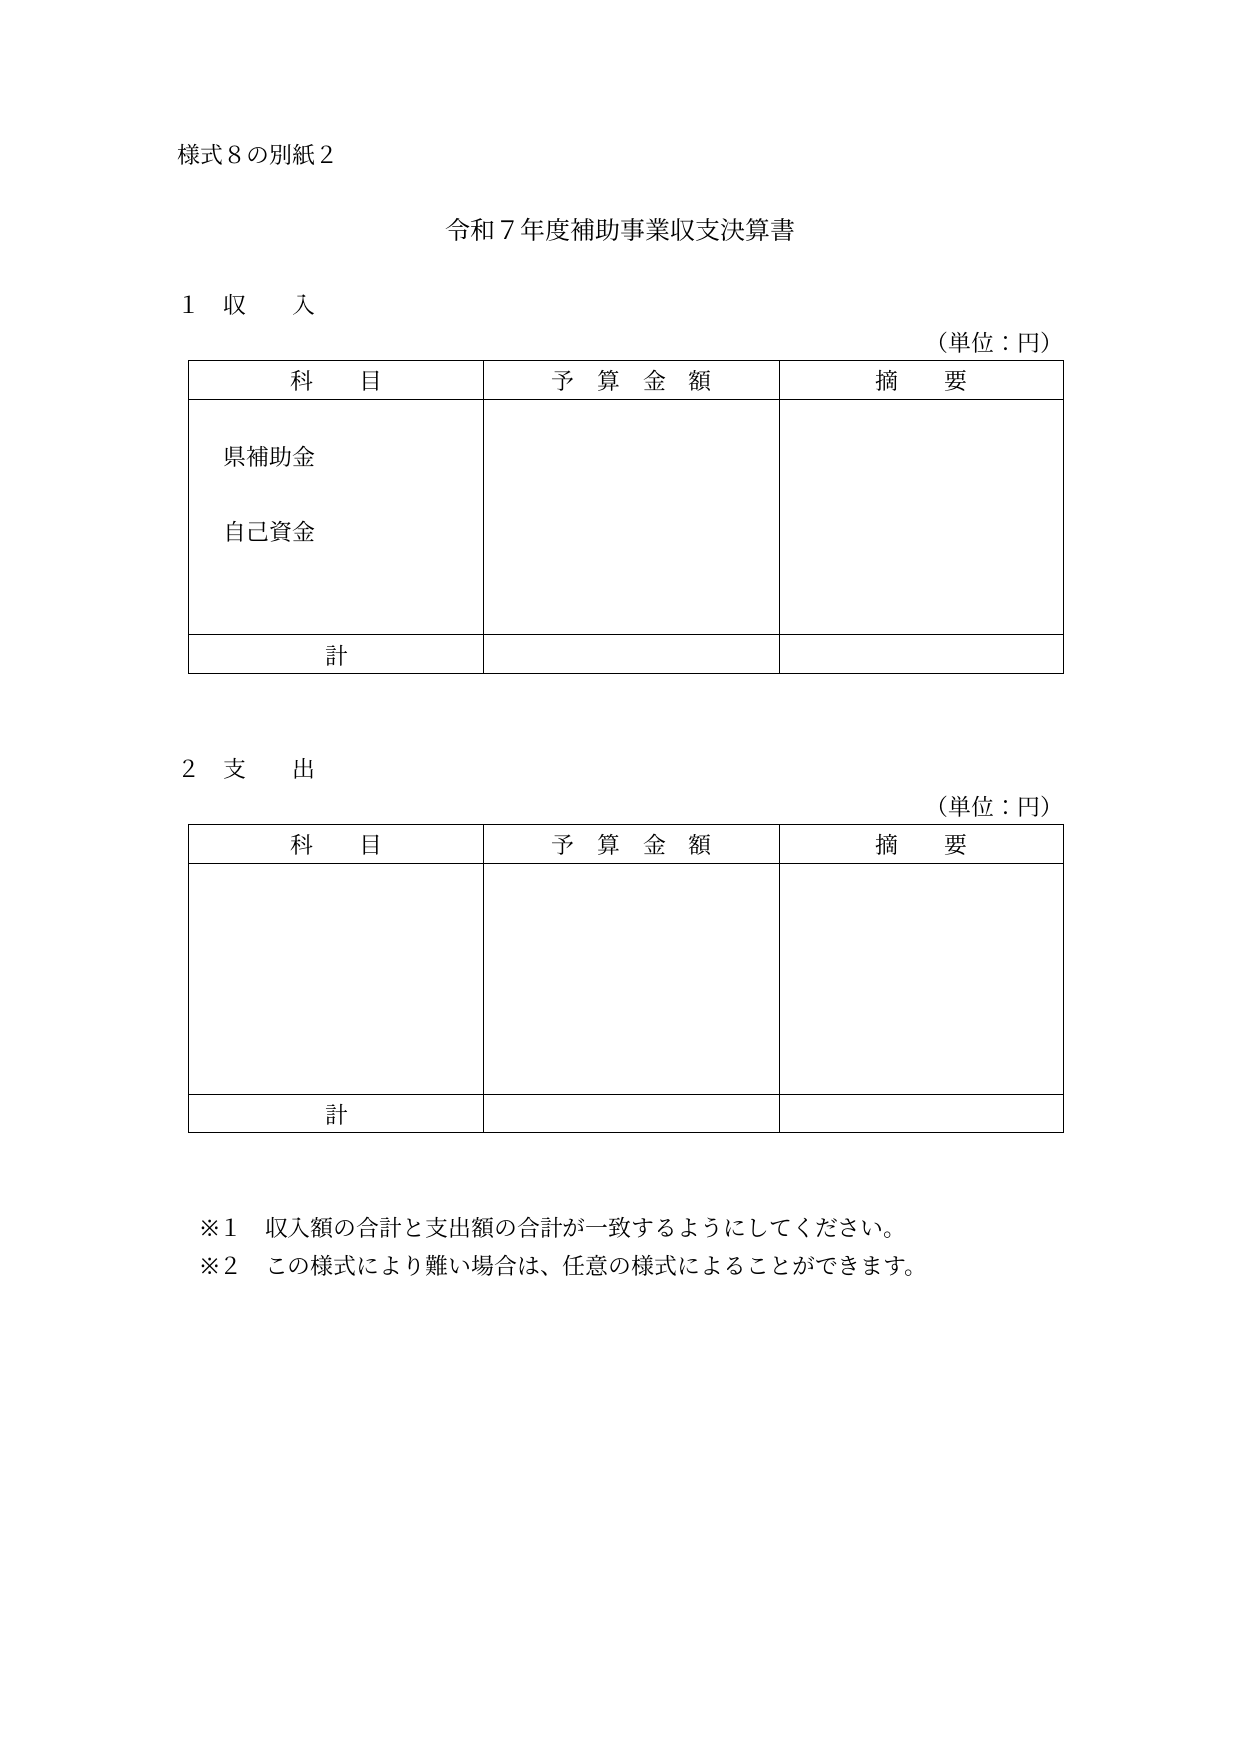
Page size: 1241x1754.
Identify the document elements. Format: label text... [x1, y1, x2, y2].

table_header 科 目 [189, 361, 483, 398]
table_cell [780, 1095, 1063, 1132]
text 令和７年度補助事業収支決算書 [177, 210, 1063, 247]
table_header 摘 要 [780, 825, 1063, 862]
table_cell [780, 400, 1063, 634]
table_cell 計 [189, 1095, 483, 1132]
text １ 収 入 [177, 285, 1063, 322]
text 様式８の別紙２ [177, 135, 1063, 172]
table_cell [484, 864, 779, 1094]
text ※２ この様式により難い場合は、任意の様式によることができます。 [177, 1246, 1063, 1283]
text ※１ 収入額の合計と支出額の合計が一致するようにしてください。 [177, 1208, 1063, 1246]
table_cell [189, 864, 483, 1094]
table_cell [484, 1095, 779, 1132]
text ２ 支 出 [177, 749, 1063, 786]
table_cell [780, 864, 1063, 1094]
table_header 摘 要 [780, 361, 1063, 398]
table_cell [484, 400, 779, 634]
table_cell [484, 635, 779, 673]
text （単位：円） [177, 786, 1063, 824]
text （単位：円） [177, 322, 1063, 360]
table_cell [780, 635, 1063, 673]
table_header 科 目 [189, 825, 483, 862]
table_header 予 算 金 額 [484, 361, 779, 398]
table_cell 県補助金 自己資金 [189, 400, 483, 634]
table_cell 計 [189, 635, 483, 673]
table_header 予 算 金 額 [484, 825, 779, 862]
